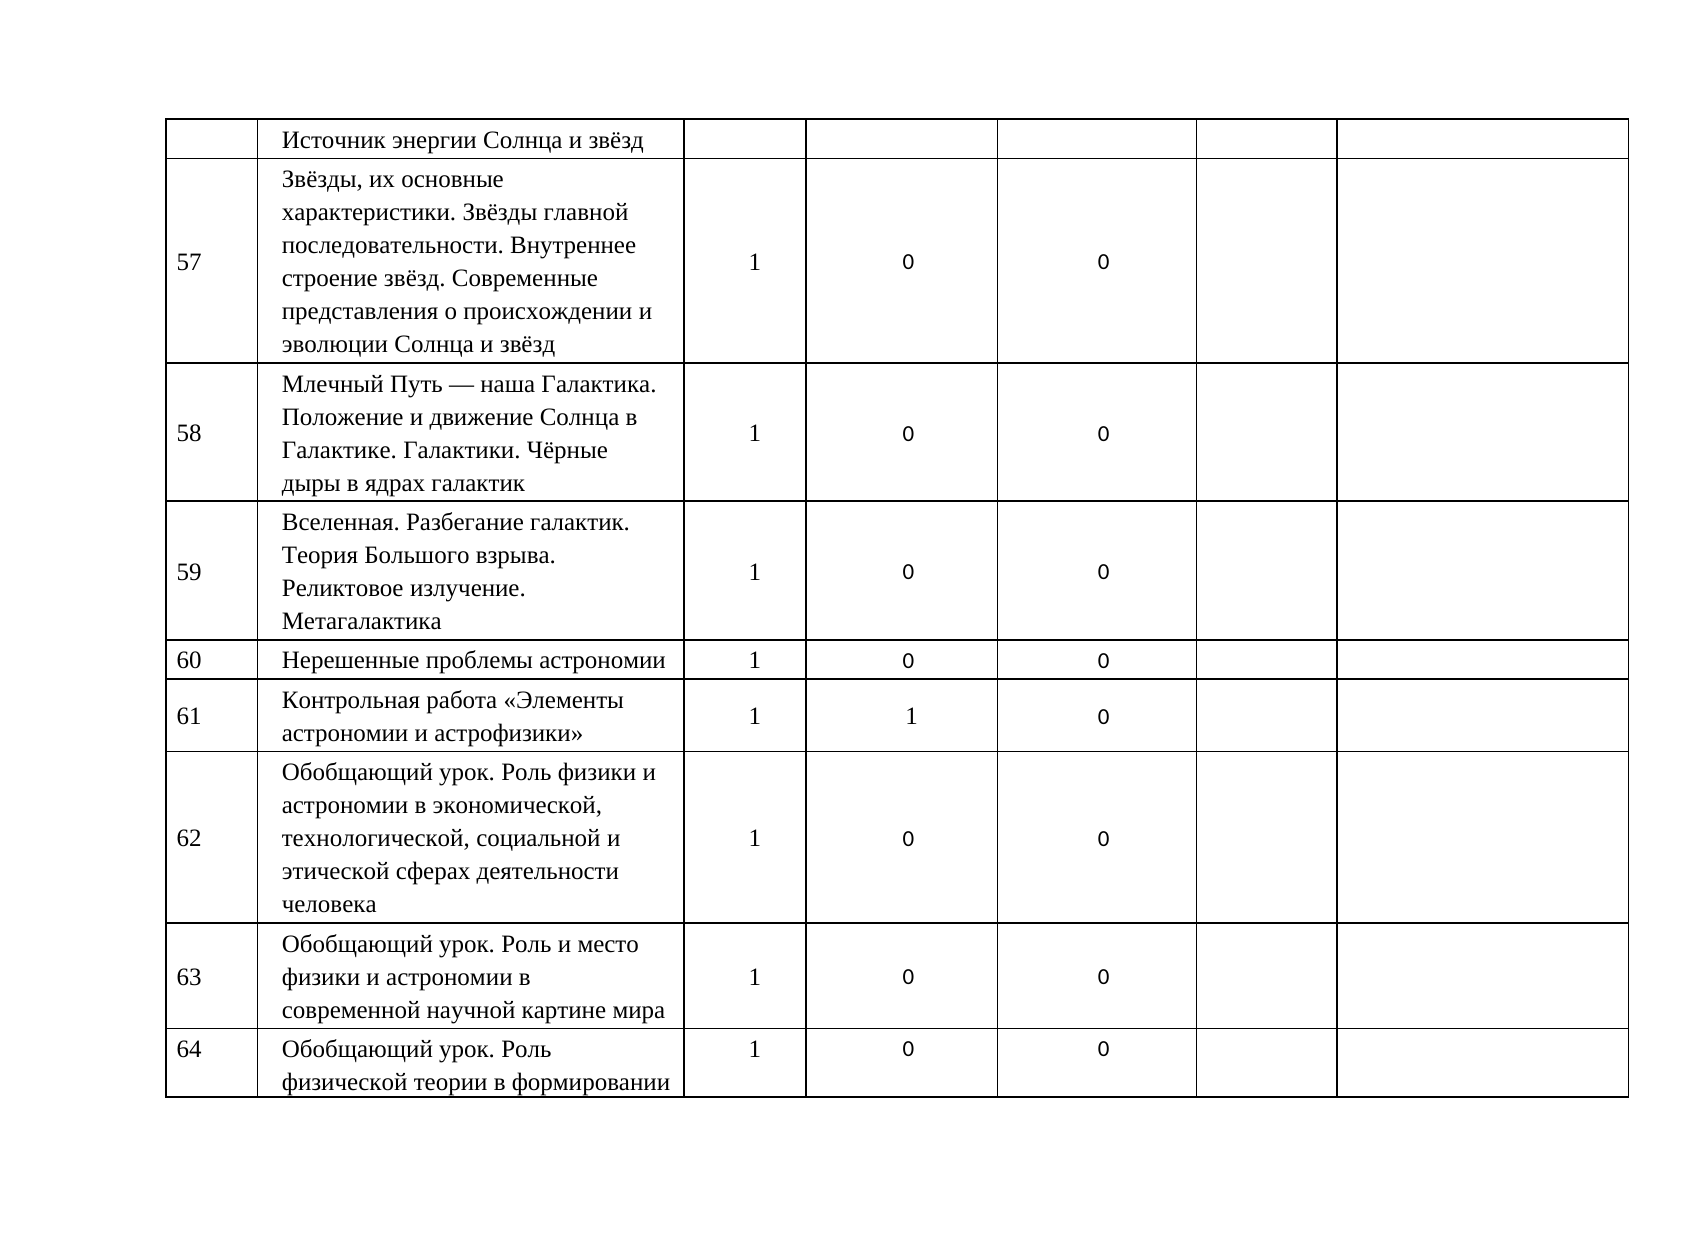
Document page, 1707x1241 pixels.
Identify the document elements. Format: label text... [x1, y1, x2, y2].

table_cell Контрольная работа «Элементы астрономии и астрофизики» [258, 680, 683, 751]
table_cell [1338, 924, 1628, 1027]
table_cell 0 [807, 641, 997, 678]
table_cell 0 [807, 752, 997, 922]
table_cell 1 [685, 680, 805, 751]
table_cell 58 [167, 364, 257, 500]
table_cell [1197, 120, 1336, 157]
table_cell [1197, 502, 1336, 639]
table_cell 0 [998, 159, 1196, 362]
table_cell 63 [167, 924, 257, 1027]
table_cell [1197, 680, 1336, 751]
table_cell [1197, 924, 1336, 1027]
table_cell 0 [807, 364, 997, 500]
table_cell 0 [998, 752, 1196, 922]
table_cell [1197, 1029, 1336, 1096]
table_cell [258, 120, 683, 157]
table_cell 0 [807, 120, 997, 157]
table_cell Вселенная. Разбегание галактик. Теория Большого взрыва. Реликтовое излучение. Метагалактика [258, 502, 683, 639]
table_cell [1338, 680, 1628, 751]
table_cell 1 [685, 924, 805, 1027]
table_cell 64 [167, 1029, 257, 1096]
table_cell [1197, 641, 1336, 678]
table_cell 1 [685, 1029, 805, 1096]
table_cell 0 [998, 924, 1196, 1027]
table_cell 59 [167, 502, 257, 639]
table_cell [1197, 159, 1336, 362]
table_cell 1 [685, 641, 805, 678]
table_cell 0 [998, 364, 1196, 500]
table_cell [1338, 502, 1628, 639]
table_cell Обобщающий урок. Роль физики и астрономии в экономической, технологической, социальной и этической сферах деятельности человека [258, 752, 683, 922]
table_cell 0 [998, 641, 1196, 678]
table_cell 1 [807, 680, 997, 751]
table_cell 0 [807, 1029, 997, 1096]
table_cell Обобщающий урок. Роль и место физики и астрономии в современной научной картине мира [258, 924, 683, 1027]
table_cell [1338, 752, 1628, 922]
table_cell [1338, 120, 1628, 157]
table_cell Млечный Путь — наша Галактика. Положение и движение Солнца в Галактике. Галактики. Чёрные дыры в ядрах галактик [258, 364, 683, 500]
table_cell Звёзды, их основные характеристики. Звёзды главной последовательности. Внутреннее строение звёзд. Современные представления о происхождении и эволюции Солнца и звёзд [258, 159, 683, 362]
table_cell 0 [998, 120, 1196, 157]
table_cell 0 [998, 680, 1196, 751]
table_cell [258, 1029, 683, 1096]
table_cell 61 [167, 680, 257, 751]
table_cell Нерешенные проблемы астрономии [258, 641, 683, 678]
table_cell 1 [685, 364, 805, 500]
table_cell 1 [685, 752, 805, 922]
table_cell [1197, 364, 1336, 500]
table_cell 60 [167, 641, 257, 678]
table_cell [1338, 641, 1628, 678]
table_cell 0 [998, 1029, 1196, 1096]
table_cell [1338, 1029, 1628, 1096]
table_cell 56 [167, 120, 257, 157]
table_cell 62 [167, 752, 257, 922]
table_cell 1 [685, 159, 805, 362]
table_cell 0 [807, 502, 997, 639]
table_cell 0 [807, 924, 997, 1027]
table_cell [1197, 752, 1336, 922]
table_cell [1338, 364, 1628, 500]
table_cell 0 [807, 159, 997, 362]
table_cell 57 [167, 159, 257, 362]
table_cell 0 [998, 502, 1196, 639]
table_cell 1 [685, 120, 805, 157]
table_cell [1338, 159, 1628, 362]
table_cell 1 [685, 502, 805, 639]
